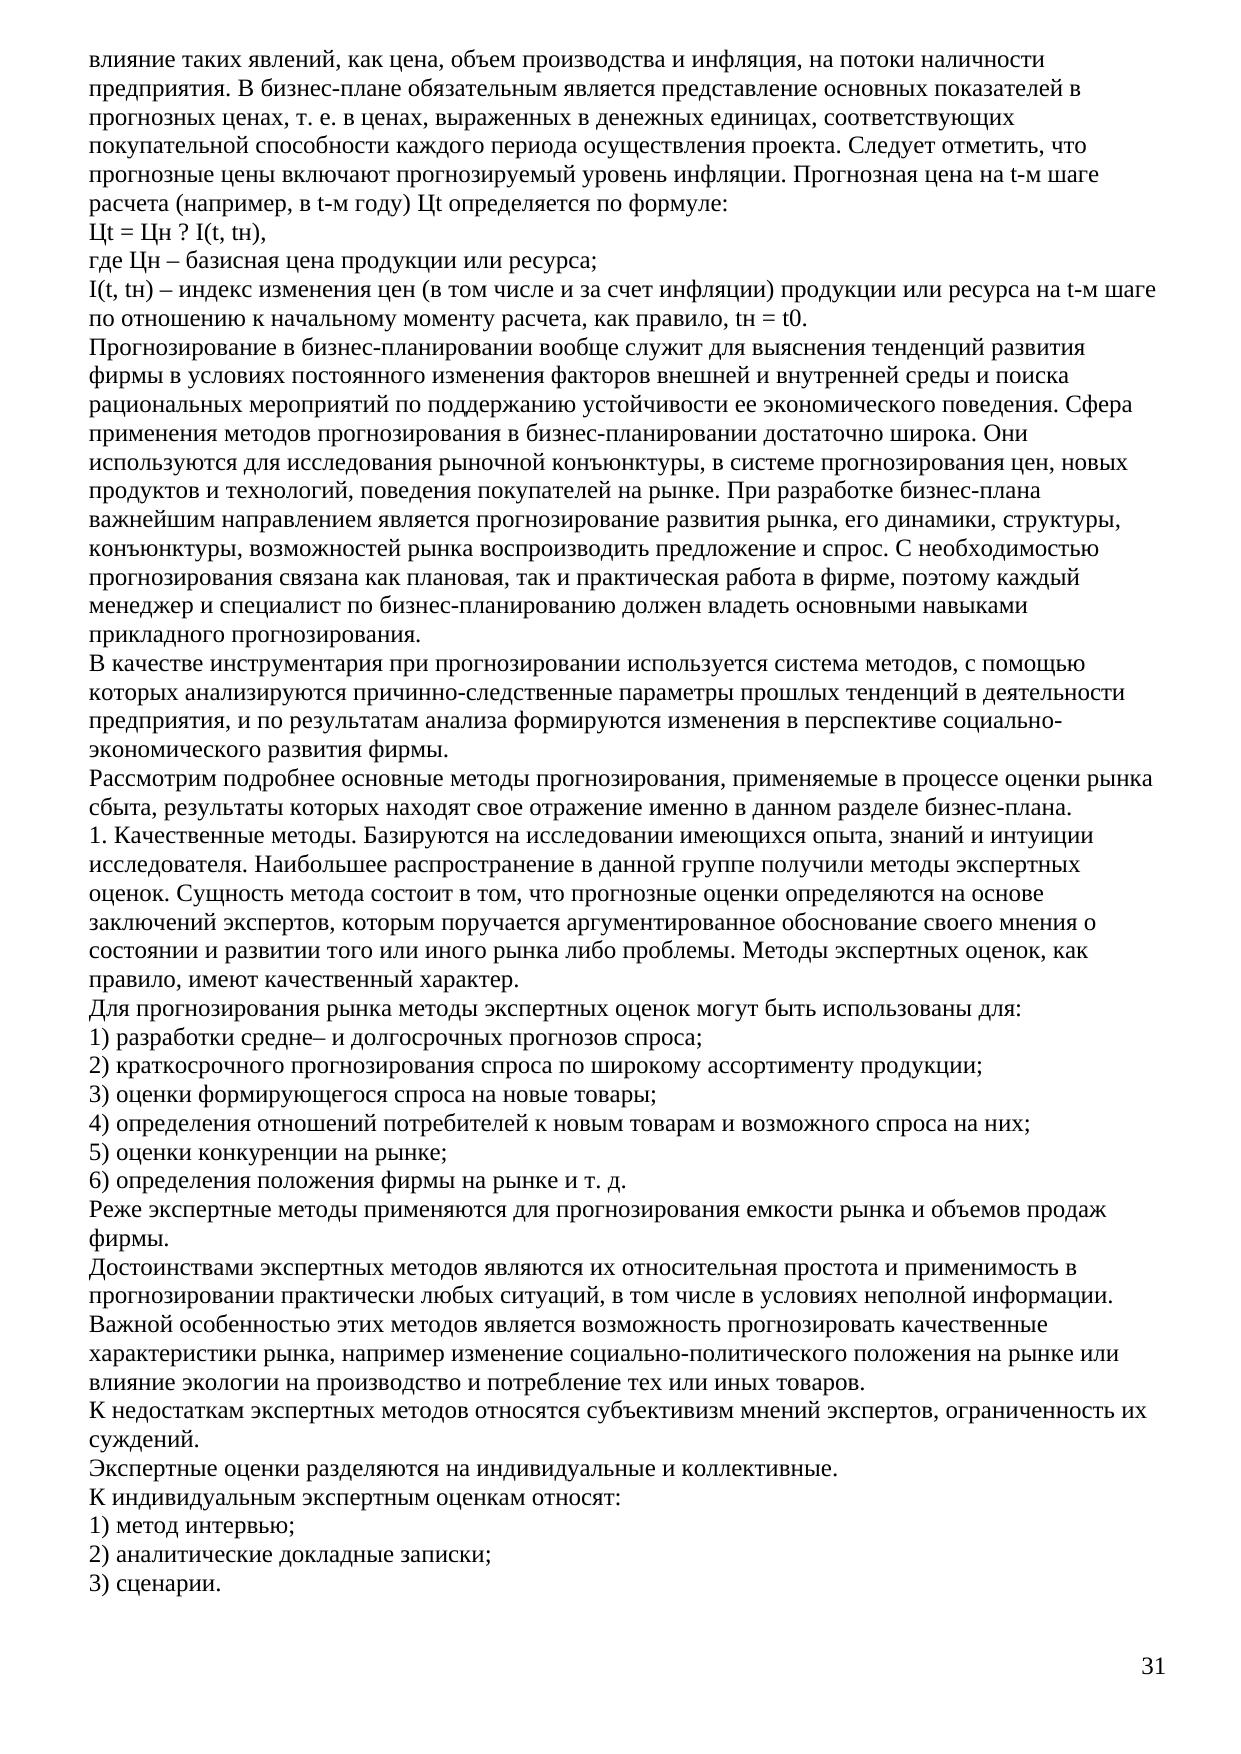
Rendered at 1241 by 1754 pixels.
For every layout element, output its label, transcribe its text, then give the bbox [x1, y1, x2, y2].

text 1. Качественные методы. Базируются на исследовании имеющихся опыта, знаний и интуиции исследователя. Наибольшее распространение в данной группе получили методы экспертных оценок. Сущность метода состоит в том, что прогнозные оценки определяются на основе заключений экспертов, которым поручается аргументированное обоснование своего мнения о состоянии и развитии того или иного рынка либо проблемы. Методы экспертных оценок, как правило, имеют качественный характер. [89, 821, 1166, 993]
text 6) определения положения фирмы на рынке и т. д. [89, 1166, 1166, 1194]
text 3) оценки формирующегося спроса на новые товары; [89, 1079, 1166, 1108]
text 2) краткосрочного прогнозирования спроса по широкому ассортименту продукции; [89, 1051, 1166, 1079]
text Экспертные оценки разделяются на индивидуальные и коллективные. [89, 1453, 1166, 1482]
text Рассмотрим подробнее основные методы прогнозирования, применяемые в процессе оценки рынка сбыта, результаты которых находят свое отражение именно в данном разделе бизнес-плана. [89, 763, 1166, 821]
text 1) метод интервью; [89, 1511, 1166, 1539]
text Для прогнозирования рынка методы экспертных оценок могут быть использованы для: [89, 993, 1166, 1022]
text К недостаткам экспертных методов относятся субъективизм мнений экспертов, ограниченность их суждений. [89, 1396, 1166, 1453]
text I(t, tн) – индекс изменения цен (в том числе и за счет инфляции) продукции или ресурса на t-м шаге по отношению к начальному моменту расчета, как правило, tн = t0. [89, 274, 1166, 332]
text Прогнозирование в бизнес-планировании вообще служит для выяснения тенденций развития фирмы в условиях постоянного изменения факторов внешней и внутренней среды и поиска рациональных мероприятий по поддержанию устойчивости ее экономического поведения. Сфера применения методов прогнозирования в бизнес-планировании достаточно широка. Они используются для исследования рыночной конъюнктуры, в системе прогнозирования цен, новых продуктов и технологий, поведения покупателей на рынке. При разработке бизнес-плана важнейшим направлением является прогнозирование развития рынка, его динамики, структуры, конъюнктуры, возможностей рынка воспроизводить предложение и спрос. С необходимостью прогнозирования связана как плановая, так и практическая работа в фирме, поэтому каждый менеджер и специалист по бизнес-планированию должен владеть основными навыками прикладного прогнозирования. [89, 332, 1166, 648]
text 1) разработки средне– и долгосрочных прогнозов спроса; [89, 1022, 1166, 1051]
text Цt = Цн ? I(t, tн), [89, 217, 1166, 246]
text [89, 44, 1166, 217]
text где Цн – базисная цена продукции или ресурса; [89, 246, 1166, 274]
text 3) сценарии. [89, 1568, 1166, 1597]
text 2) аналитические докладные записки; [89, 1539, 1166, 1568]
text К индивидуальным экспертным оценкам относят: [89, 1482, 1166, 1511]
text Реже экспертные методы применяются для прогнозирования емкости рынка и объемов продаж фирмы. [89, 1194, 1166, 1252]
text 4) определения отношений потребителей к новым товарам и возможного спроса на них; [89, 1108, 1166, 1137]
text В качестве инструментария при прогнозировании используется система методов, с помощью которых анализируются причинно-следственные параметры прошлых тенденций в деятельности предприятия, и по результатам анализа формируются изменения в перспективе социально-экономического развития фирмы. [89, 648, 1166, 763]
text 5) оценки конкуренции на рынке; [89, 1137, 1166, 1166]
text Достоинствами экспертных методов являются их относительная простота и применимость в прогнозировании практически любых ситуаций, в том числе в условиях неполной информации. Важной особенностью этих методов является возможность прогнозировать качественные характеристики рынка, например изменение социально-политического положения на рынке или влияние экологии на производство и потребление тех или иных товаров. [89, 1252, 1166, 1396]
